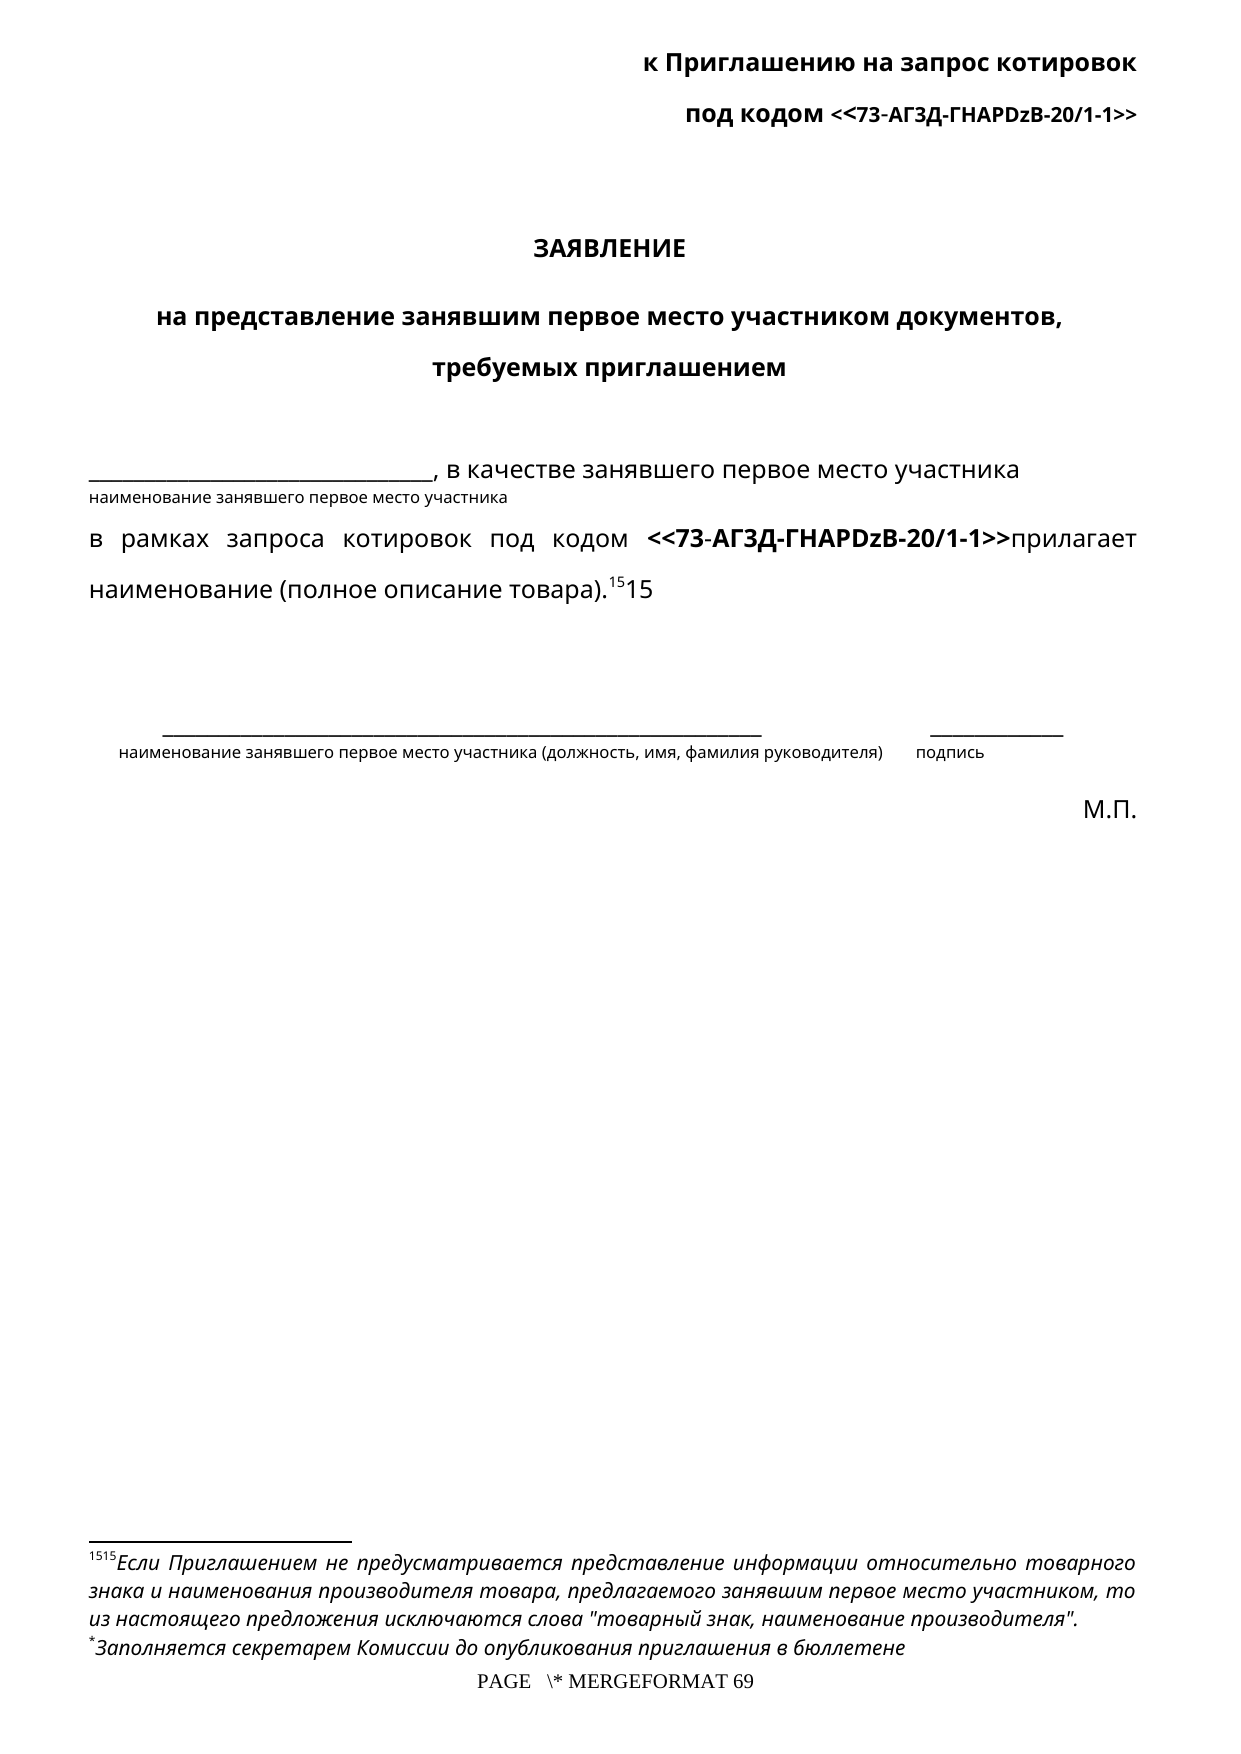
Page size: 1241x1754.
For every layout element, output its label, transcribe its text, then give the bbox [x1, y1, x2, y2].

text ЗАЯВЛЕНИЕ [82, 231, 1137, 265]
text _______________________________, в качестве занявшего первое место участника [89, 451, 1137, 485]
text наименование занявшего первое место участника (должность, имя, фамилия руководителя) подпись [118, 741, 1137, 764]
text ______________________________________________________ ____________ [89, 707, 1137, 741]
text на представление занявшим первое место участником документов, требуемых приглашением [82, 298, 1137, 384]
text к Приглашению на запрос котировок под кодом <<73-АГ3Д-ГHAPDzB-20/1-1>> [89, 44, 1137, 129]
text в рамках запроса котировок под кодом <<73-АГ3Д-ГHAPDzB-20/1-1>>прилагает наименование (полное описание товара).15 [89, 521, 1137, 606]
text М.П. [89, 792, 1137, 826]
text наименование занявшего первое место участника [89, 485, 1137, 508]
